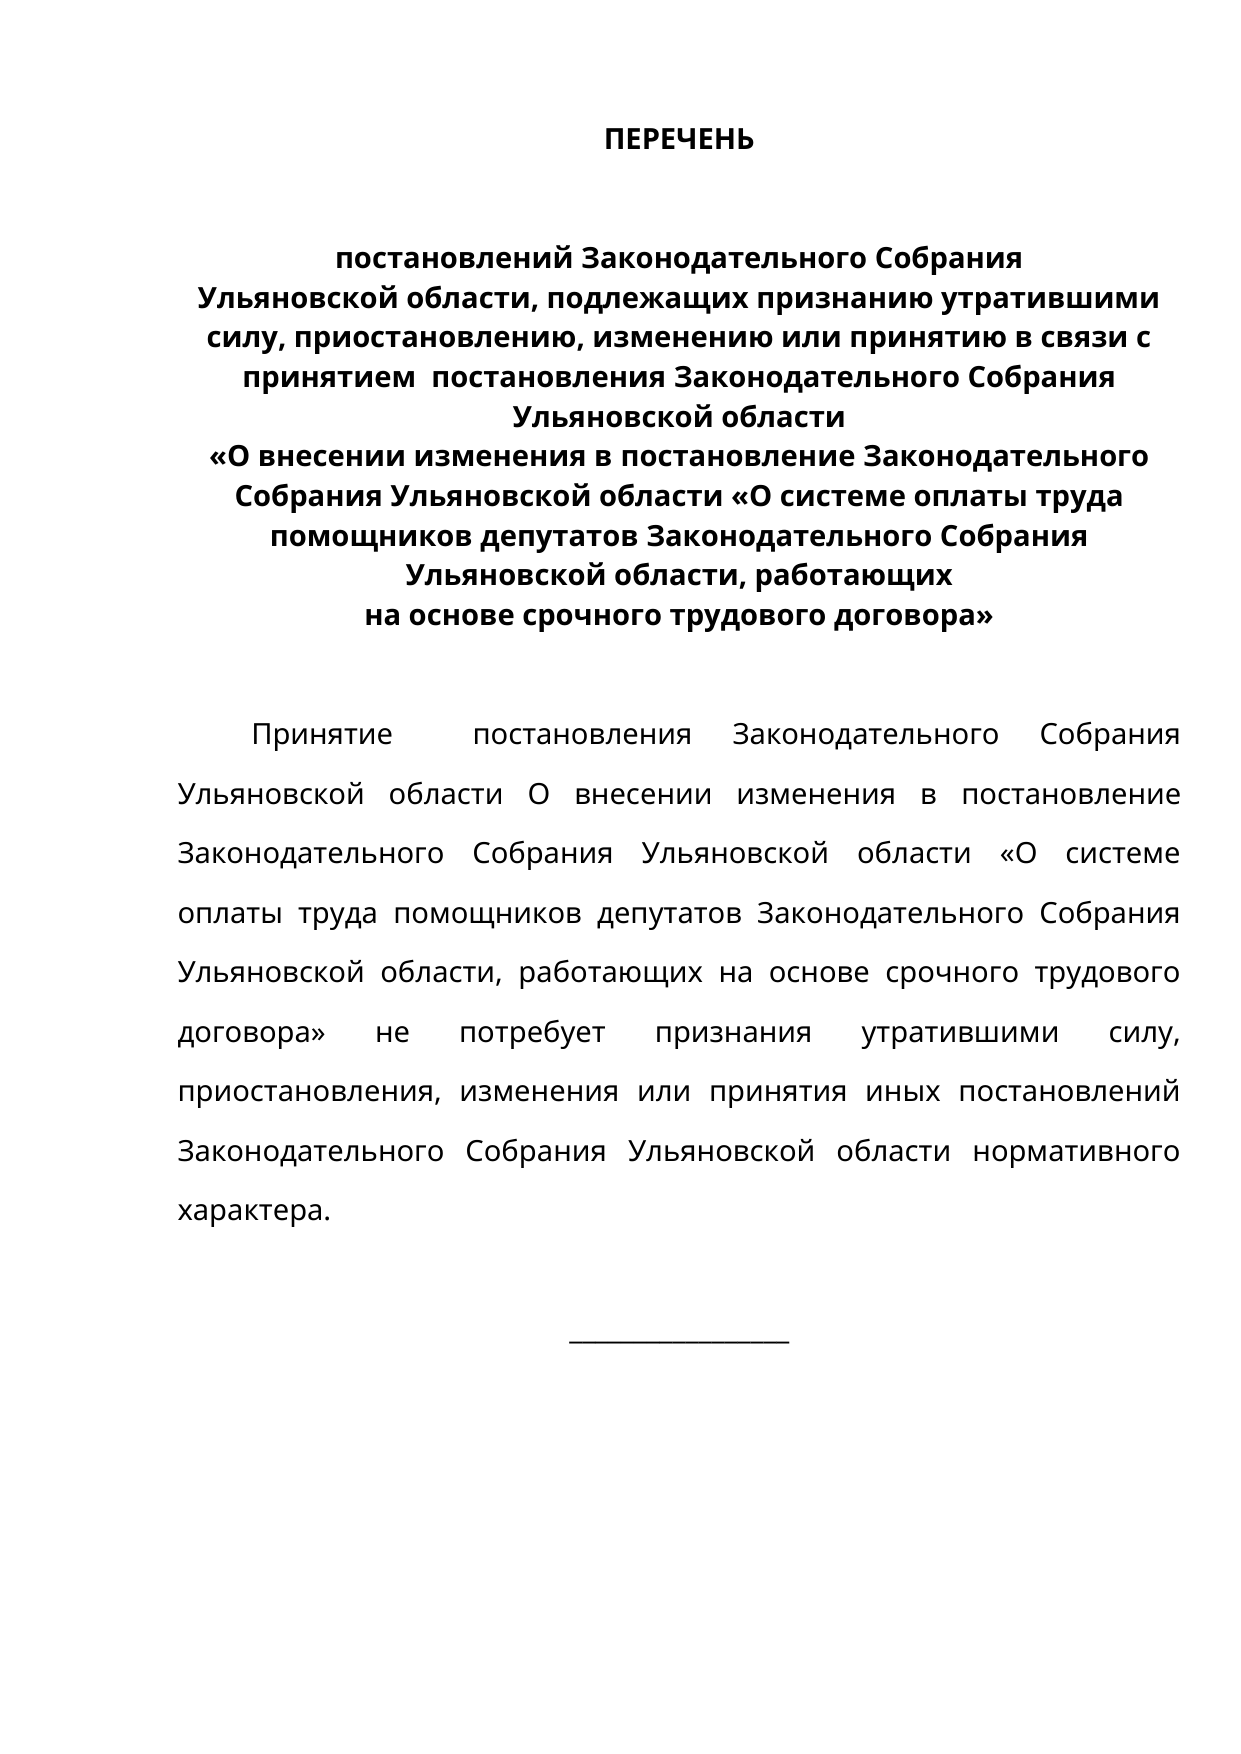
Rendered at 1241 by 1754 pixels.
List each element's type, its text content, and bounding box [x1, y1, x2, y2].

text «О внесении изменения в постановление Законодательного Собрания Ульяновской области «О системе оплаты труда помощников депутатов Законодательного Собрания Ульяновской области, работающих [177, 436, 1181, 594]
text _________________ [177, 1308, 1181, 1348]
text Ульяновской области, подлежащих признанию утратившими силу, приостановлению, изменению или принятию в связи с принятием постановления Законодательного Собрания Ульяновской области [177, 277, 1181, 436]
text постановлений Законодательного Собрания [177, 237, 1181, 277]
text Принятие постановления Законодательного Собрания Ульяновской области О внесении изменения в постановление Законодательного Собрания Ульяновской области «О системе оплаты труда помощников депутатов Законодательного Собрания Ульяновской области, работающих на основе срочного трудового договора» не потребует признания утратившими силу, приостановления, изменения или принятия иных постановлений Законодательного Собрания Ульяновской области нормативного характера. [177, 713, 1181, 1229]
text на основе срочного трудового договора» [177, 594, 1181, 634]
text ПЕРЕЧЕНЬ [177, 118, 1181, 158]
